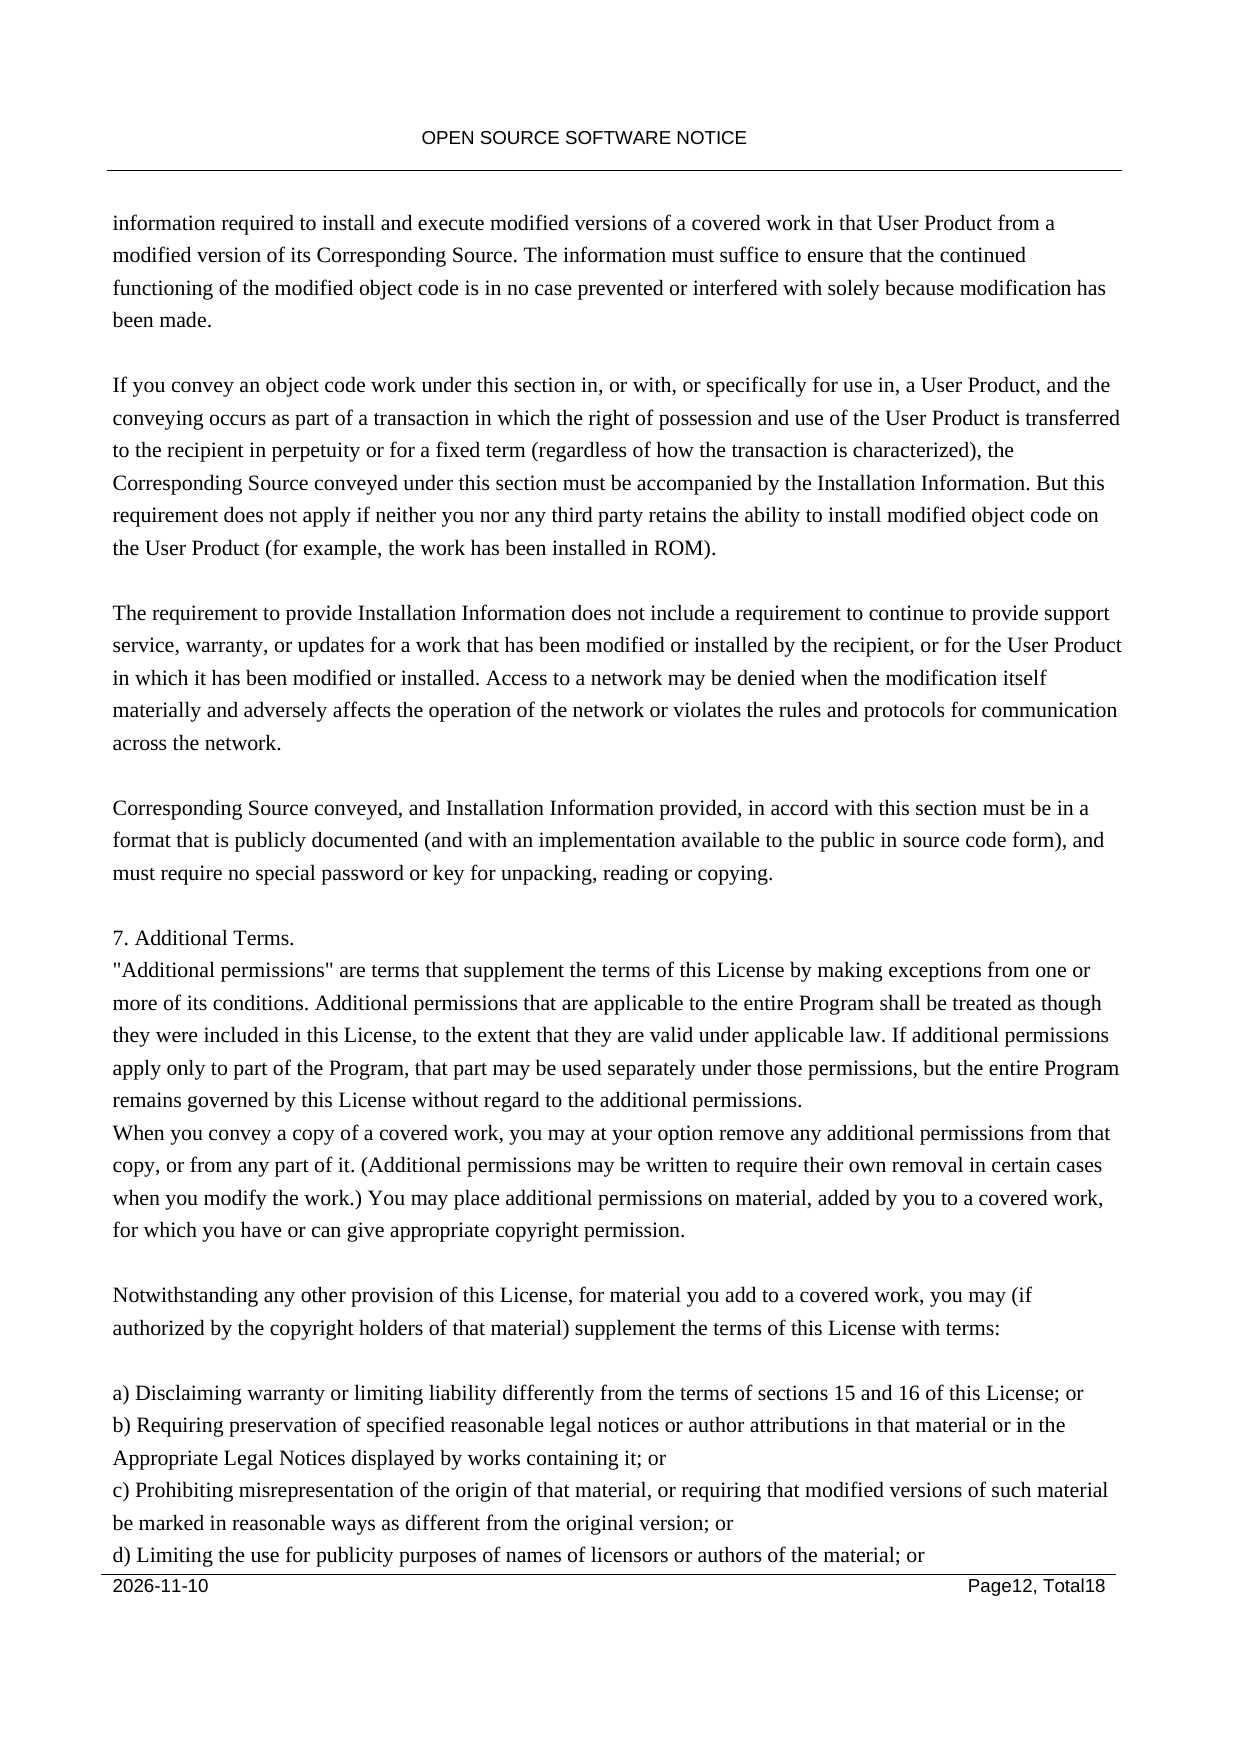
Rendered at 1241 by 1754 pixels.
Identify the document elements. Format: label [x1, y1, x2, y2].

text [112, 206, 1128, 1571]
